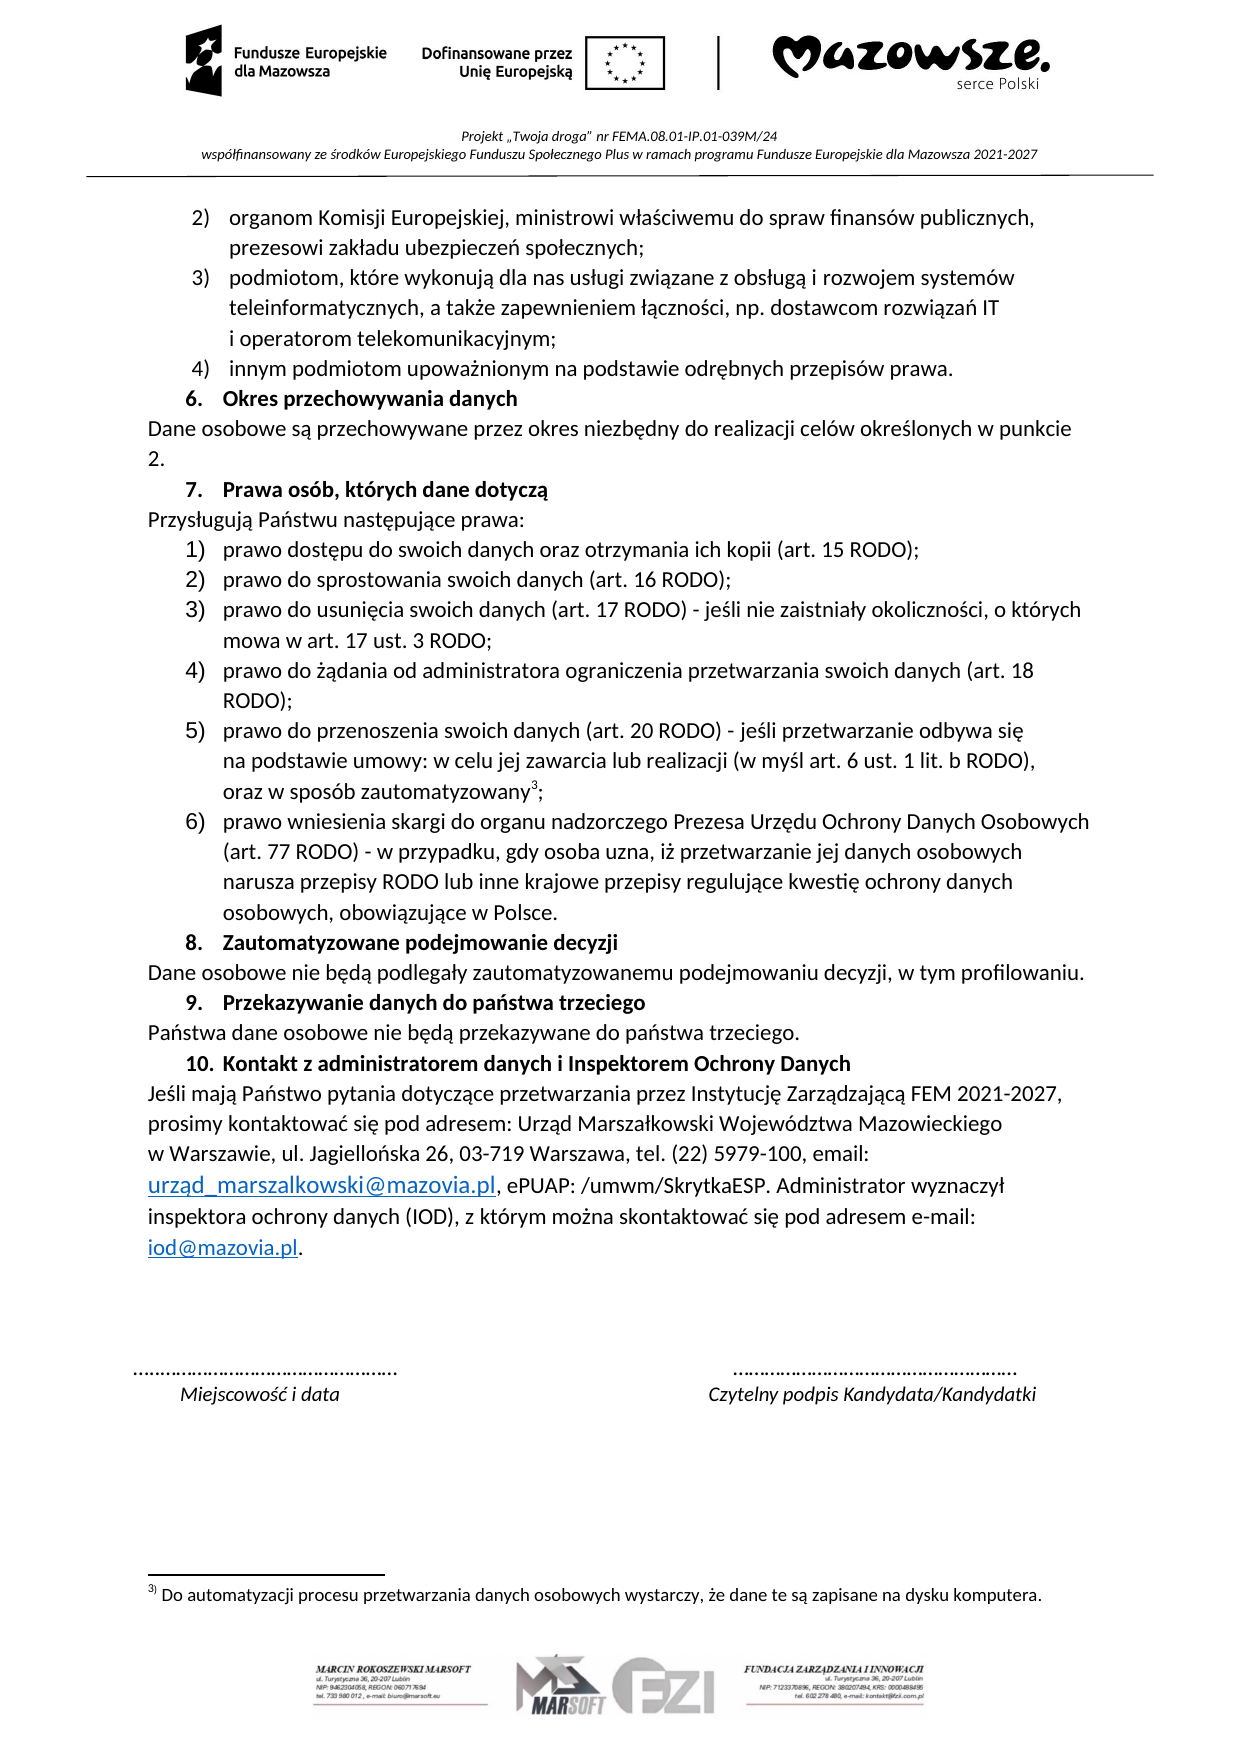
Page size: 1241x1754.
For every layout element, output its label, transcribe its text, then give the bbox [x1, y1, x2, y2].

list organom Komisji Europejskiej, ministrowi właściwemu do spraw finansów publicznych, prezesowi zakładu ubezpieczeń społecznych; [191, 203, 1093, 261]
list Przekazywanie danych do państwa trzeciego [185, 988, 1093, 1016]
list Okres przechowywania danych [185, 384, 1093, 412]
text Jeśli mają Państwo pytania dotyczące przetwarzania przez Instytucję Zarządzającą FEM 2021-2027, prosimy kontaktować się pod adresem: Urząd Marszałkowski Województwa Mazowieckiego w Warszawie, ul. Jagiellońska 26, 03-719 Warszawa, tel. (22) 5979-100, email: urząd_marszalkowski@mazovia.pl, ePUAP: /umwm/SkrytkaESP. Administrator wyznaczył inspektora ochrony danych (IOD), z którym można skontaktować się pod adresem e-mail: iod@mazovia.pl. [148, 1079, 1093, 1261]
table_header ……………………………………………… Czytelny podpis Kandydata/Kandydatki [660, 1354, 1118, 1407]
text Przysługują Państwu następujące prawa: [148, 505, 1093, 533]
text Dane osobowe nie będą podlegały zautomatyzowanemu podejmowaniu decyzji, w tym profilowaniu. [148, 958, 1093, 986]
list prawo do żądania od administratora ograniczenia przetwarzania swoich danych (art. 18 RODO); [185, 656, 1093, 714]
list innym podmiotom upoważnionym na podstawie odrębnych przepisów prawa. [191, 354, 1093, 382]
list Prawa osób, których dane dotyczą [185, 475, 1093, 503]
list Zautomatyzowane podejmowanie decyzji [185, 928, 1093, 956]
text Dane osobowe są przechowywane przez okres niezbędny do realizacji celów określonych w punkcie 2. [148, 414, 1093, 472]
list prawo do sprostowania swoich danych (art. 16 RODO); [185, 565, 1093, 593]
list prawo do przenoszenia swoich danych (art. 20 RODO) - jeśli przetwarzanie odbywa się na podstawie umowy: w celu jej zawarcia lub realizacji (w myśl art. 6 ust. 1 lit. b RODO), oraz w sposób zautomatyzowany; [185, 716, 1093, 805]
list prawo do usunięcia swoich danych (art. 17 RODO) - jeśli nie zaistniały okoliczności, o których mowa w art. 17 ust. 3 RODO; [185, 596, 1093, 654]
list podmiotom, które wykonują dla nas usługi związane z obsługą i rozwojem systemów teleinformatycznych, a także zapewnieniem łączności, np. dostawcom rozwiązań IT i operatorom telekomunikacyjnym; [191, 263, 1093, 352]
picture [170, 9, 1070, 109]
list prawo wniesienia skargi do organu nadzorczego Prezesa Urzędu Ochrony Danych Osobowych (art. 77 RODO) - w przypadku, gdy osoba uzna, iż przetwarzanie jej danych osobowych narusza przepisy RODO lub inne krajowe przepisy regulujące kwestię ochrony danych osobowych, obowiązujące w Polsce. [185, 807, 1093, 926]
text Państwa dane osobowe nie będą przekazywane do państwa trzeciego. [148, 1018, 1093, 1046]
picture [311, 1654, 929, 1719]
list Kontakt z administratorem danych i Inspektorem Ochrony Danych [185, 1049, 1093, 1077]
table_header …..……………………………………… Miejscowość i data [122, 1354, 660, 1407]
list prawo dostępu do swoich danych oraz otrzymania ich kopii (art. 15 RODO); [185, 535, 1093, 563]
